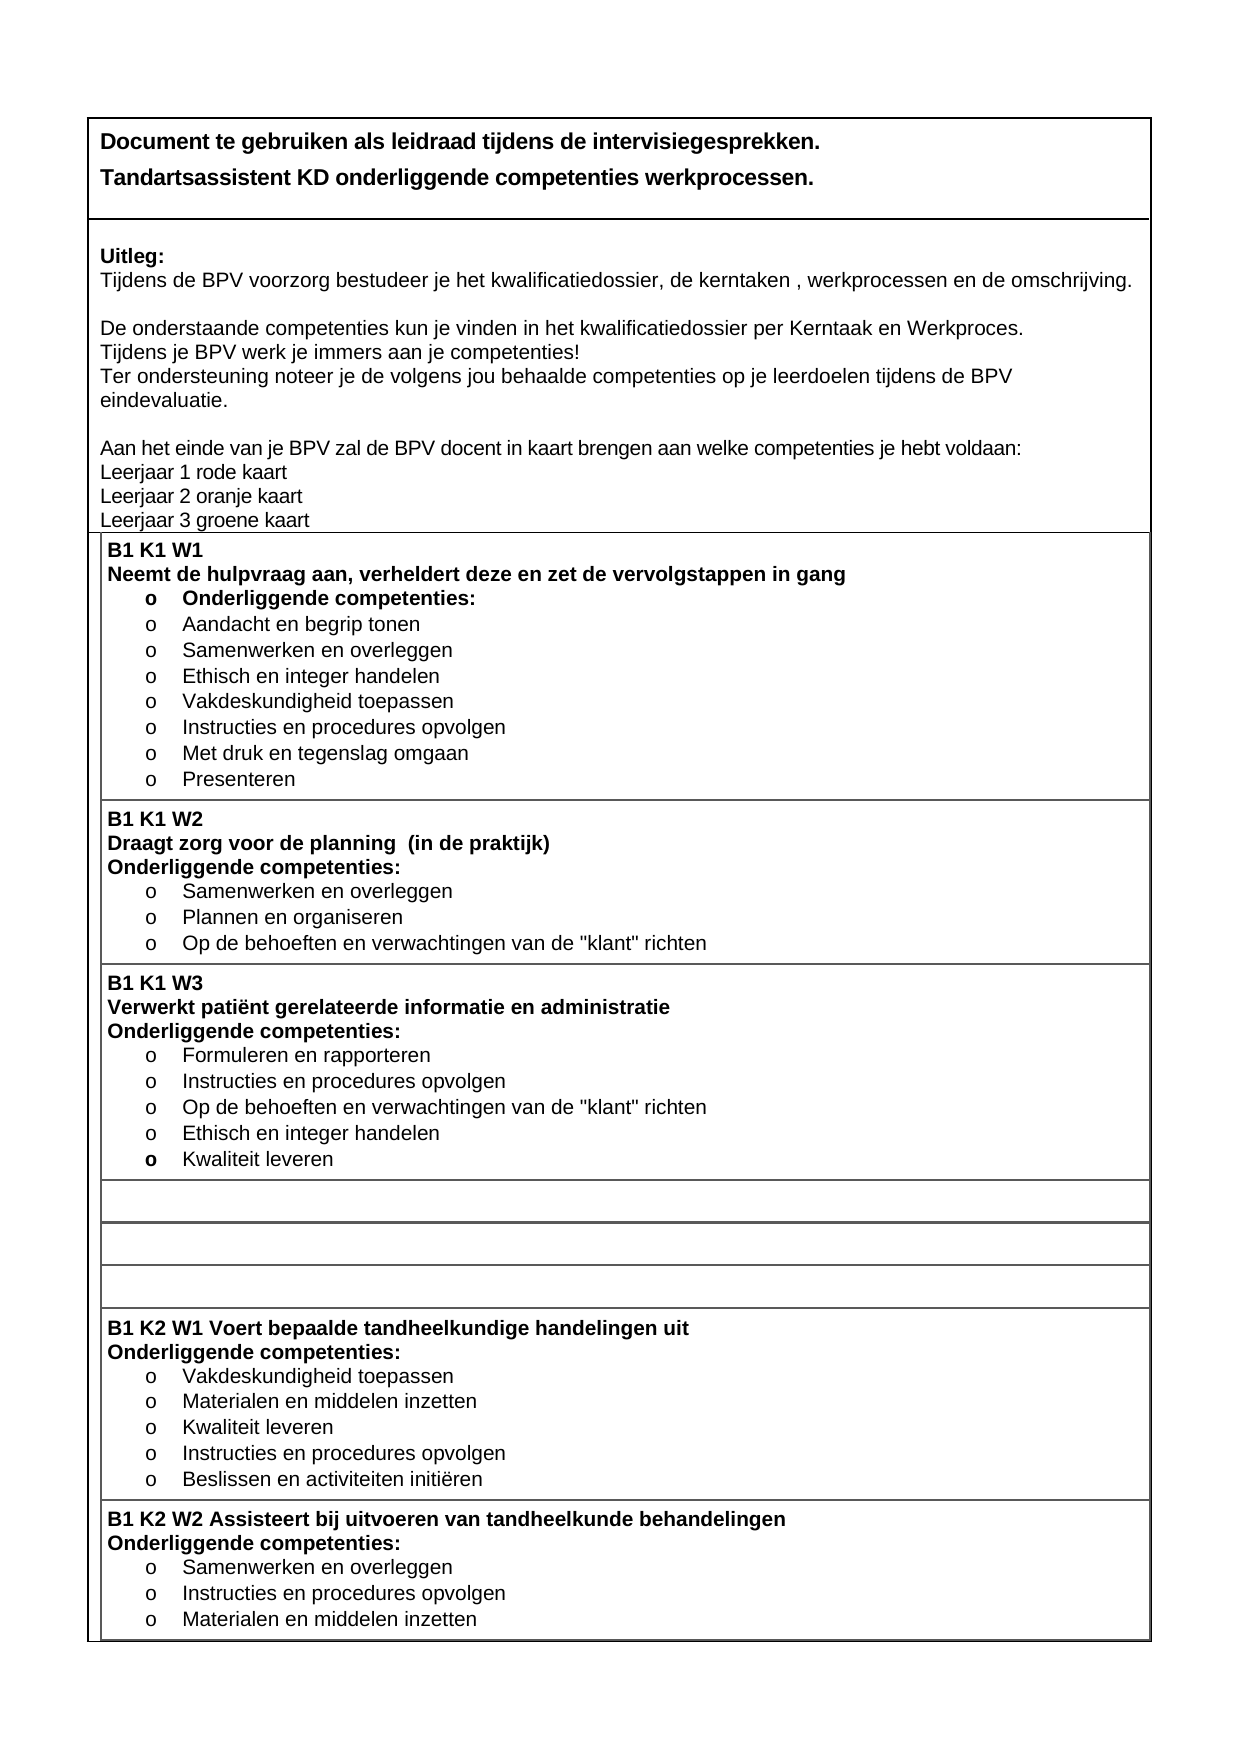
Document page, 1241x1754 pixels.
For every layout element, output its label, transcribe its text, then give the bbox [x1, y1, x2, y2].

table_cell [102, 1224, 1149, 1264]
table_cell Uitleg: Tijdens de BPV voorzorg bestudeer je het kwalificatiedossier, de kerntaken , werkprocessen en de omschrijving. De onderstaande competenties kun je vinden in het kwalificatiedossier per Kerntaak en Werkproces. Tijdens je BPV werk je immers aan je competenties! Ter ondersteuning noteer je de volgens jou behaalde competenties op je leerdoelen tijdens de BPV eindevaluatie. Aan het einde van je BPV zal de BPV docent in kaart brengen aan welke competenties je hebt voldaan: Leerjaar 1 rode kaart Leerjaar 2 oranje kaart Leerjaar 3 groene kaart [89, 218, 1150, 531]
table_cell [102, 1501, 1149, 1639]
table_cell [102, 533, 1149, 799]
table_header Document te gebruiken als leidraad tijdens de intervisiegesprekken. Tandartsassistent KD onderliggende competenties werkprocessen. [89, 119, 1150, 218]
table_cell [89, 533, 100, 1641]
table_cell [102, 1309, 1149, 1499]
table_cell [102, 1266, 1149, 1307]
table_cell [102, 801, 1149, 963]
table_cell [102, 965, 1149, 1179]
table_cell [102, 1181, 1149, 1221]
